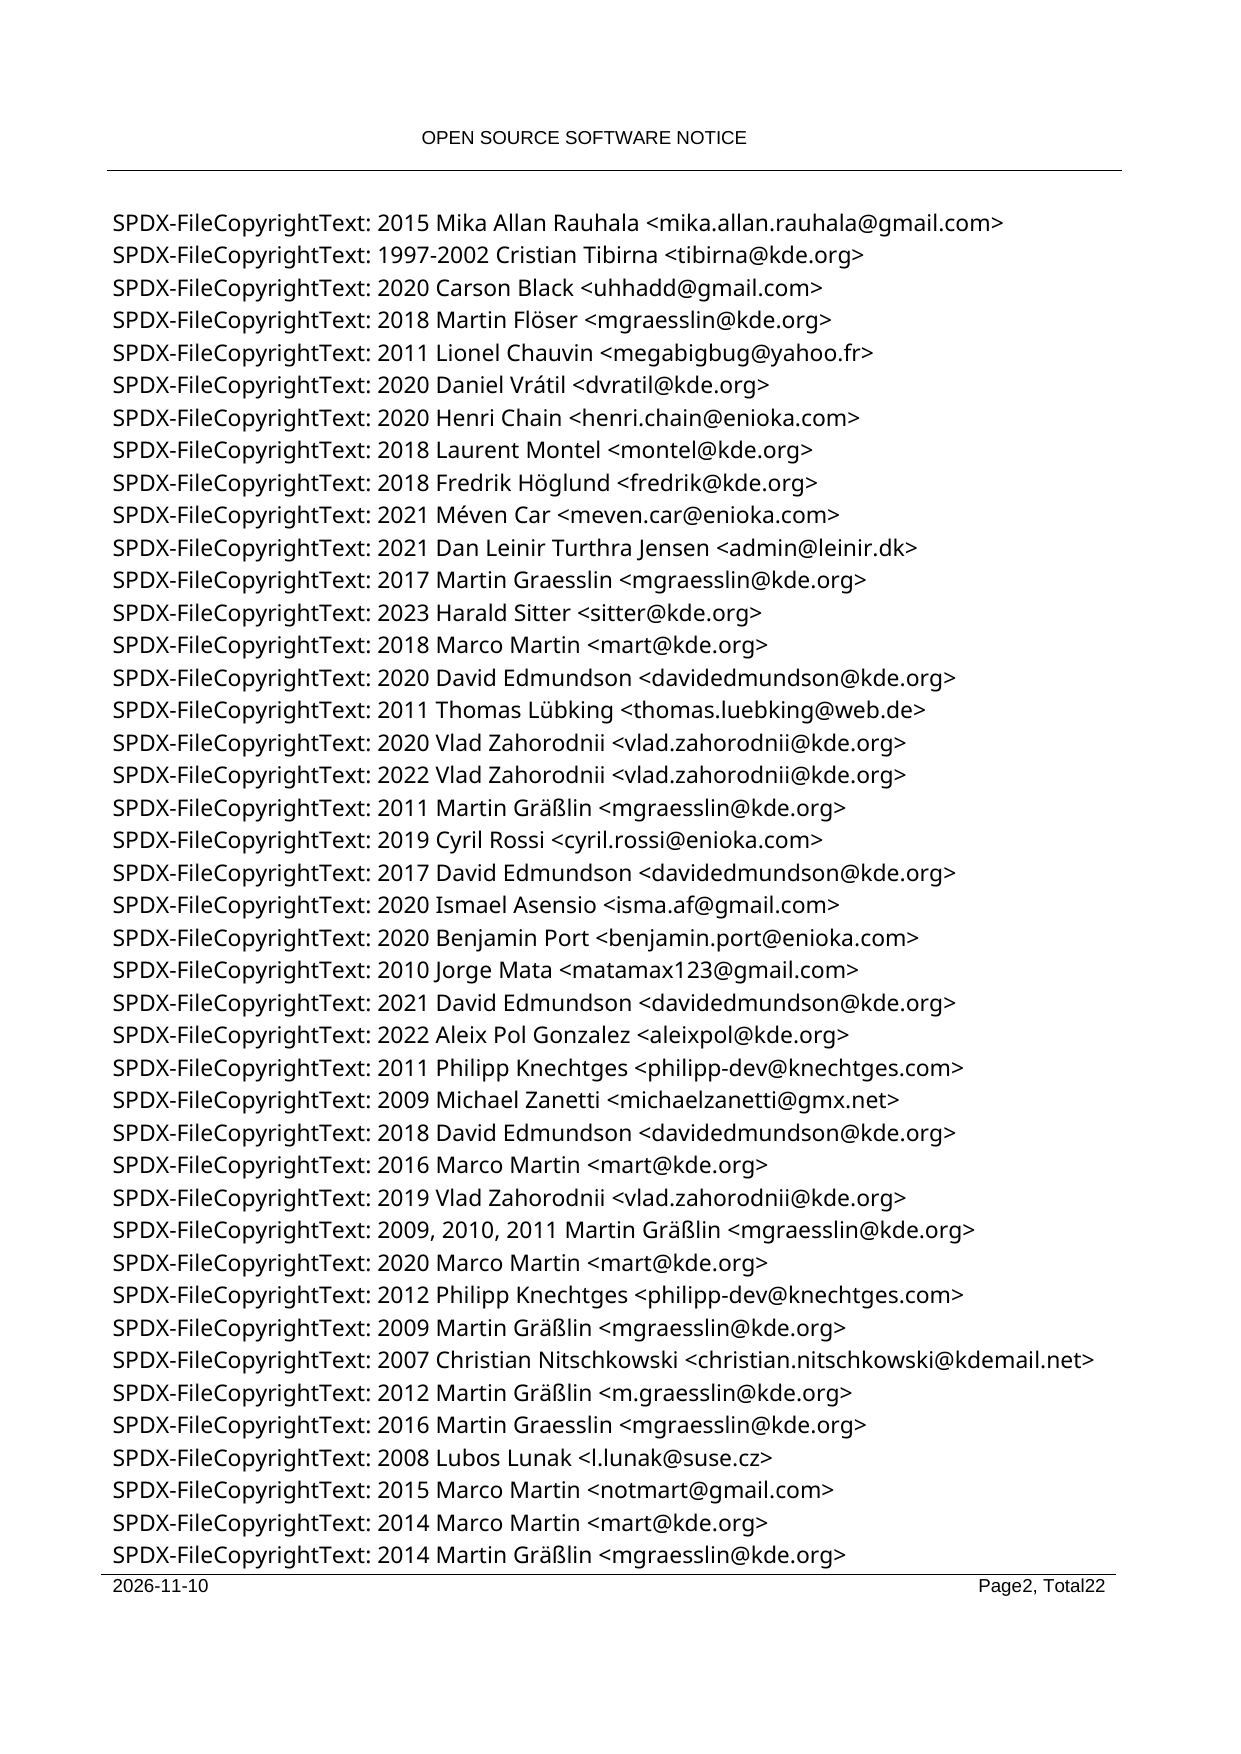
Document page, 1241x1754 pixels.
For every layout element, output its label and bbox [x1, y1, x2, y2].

text [112, 206, 1128, 1571]
